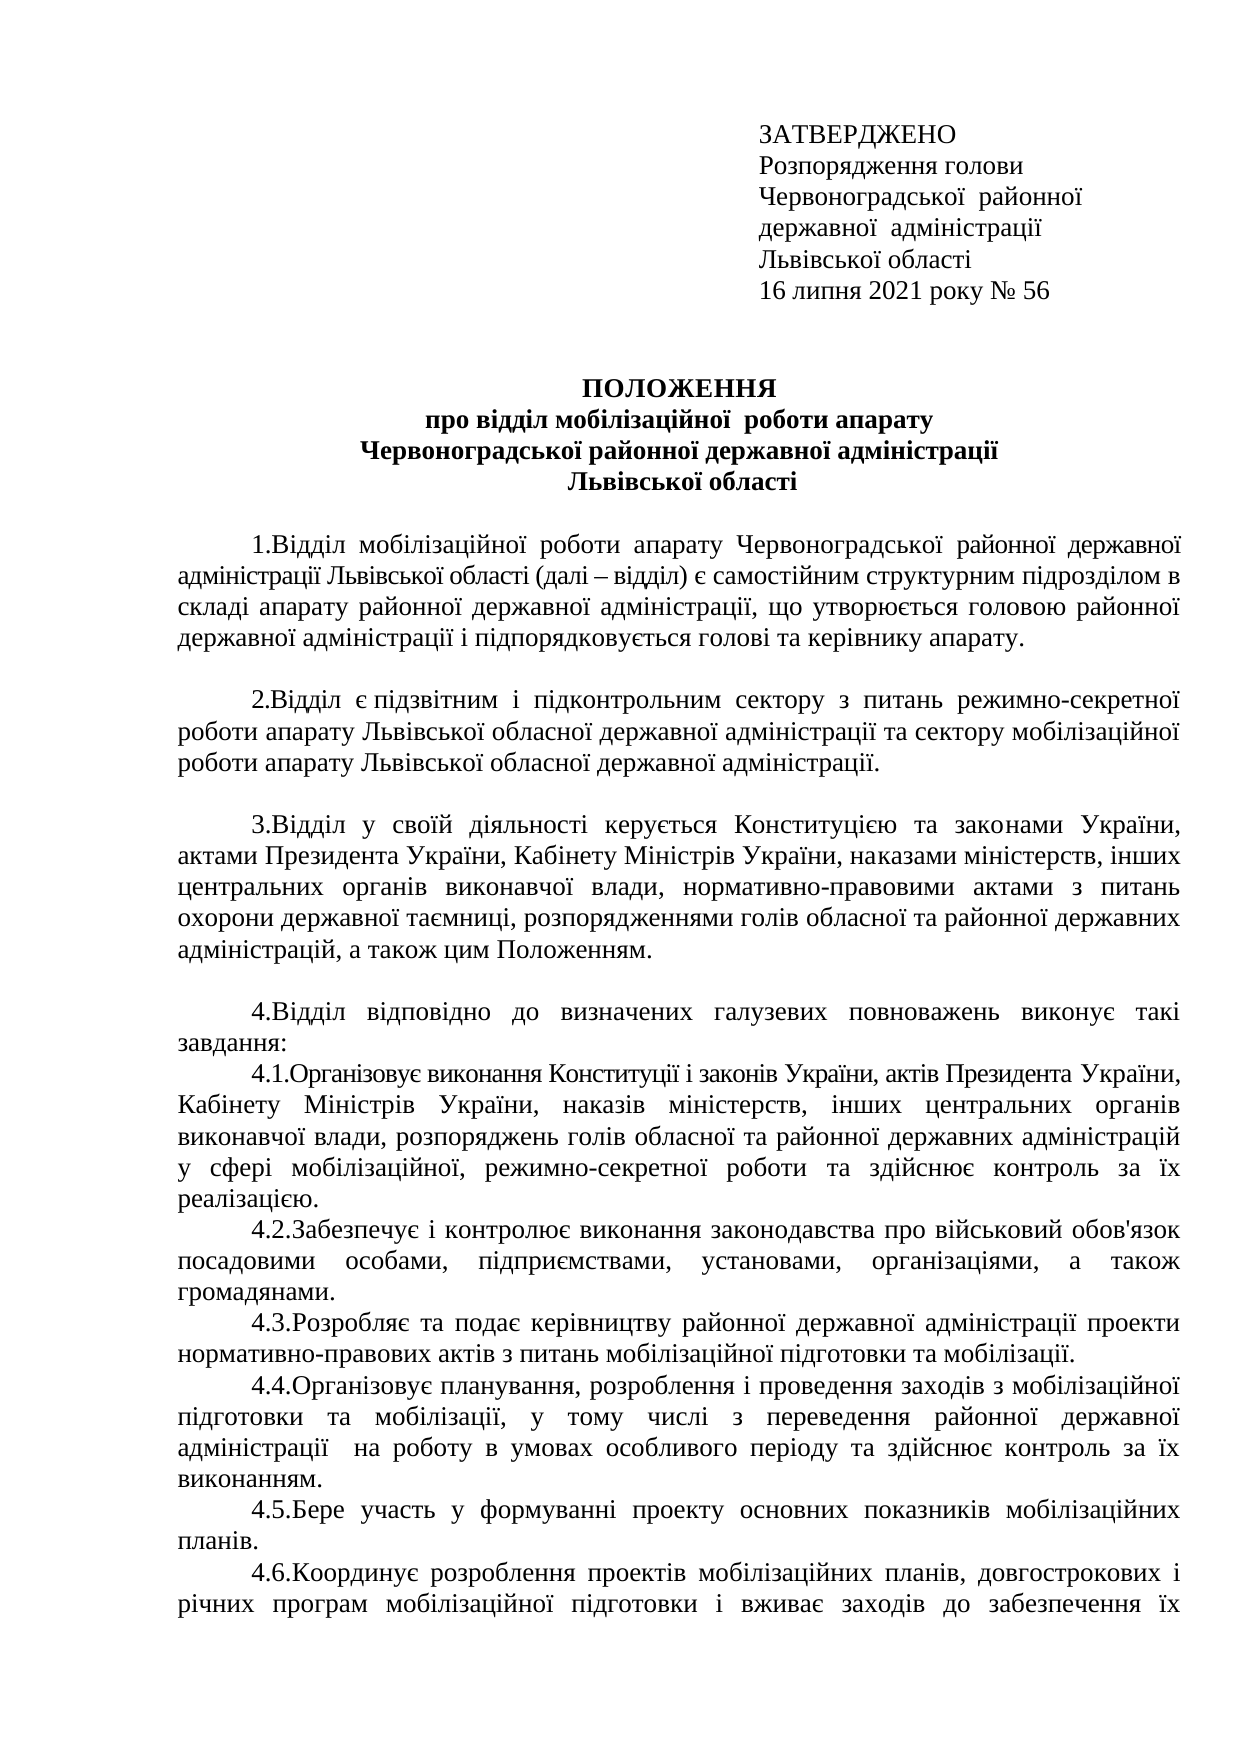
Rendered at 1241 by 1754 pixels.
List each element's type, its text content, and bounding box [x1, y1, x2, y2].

text 16 липня 2021 року № 56 [758, 274, 1166, 305]
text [177, 1556, 1181, 1618]
text 4.4.Організовує планування, розроблення і проведення заходів з мобілізаційної підготовки та мобілізації, у тому числі з переведення районної державної адміністрації на роботу в умовах особливого періоду та здійснює контроль за їх виконанням. [177, 1369, 1181, 1493]
text 4.3.Розробляє та подає керівництву районної державної адміністрації проекти нормативно-правових актів з питань мобілізаційної підготовки та мобілізації. [177, 1306, 1181, 1369]
text 4.Відділ відповідно до визначених галузевих повноважень виконує такі завдання: [177, 995, 1181, 1057]
text ПОЛОЖЕННЯ [177, 372, 1181, 403]
text 2.Відділ є підзвітним і підконтрольним сектору з питань режимно-секретної роботи апарату Львівської обласної державної адміністрації та сектору мобілізаційної роботи апарату Львівської обласної державної адміністрації. [177, 683, 1181, 777]
text Розпорядження голови Червоноградської районної державної адміністрації Львівської області [758, 149, 1166, 274]
text 3.Відділ у своїй діяльності керується Конституцією та законами України, актами Президента України, Кабінету Міністрів України, наказами міністерств, інших центральних органів виконавчої влади, нормативно-правовими актами з питань охорони державної таємниці, розпорядженнями голів обласної та районної державних адміністрацій, а також цим Положенням. [177, 808, 1181, 964]
text 4.1.Організовує виконання Конституції і законів України, актів Президента України, Кабінету Міністрів України, наказів міністерств, інших центральних органів виконавчої влади, розпоряджень голів обласної та районної державних адміністрацій у сфері мобілізаційної, режимно-секретної роботи та здійснює контроль за їх реалізацією. [177, 1057, 1181, 1213]
text ЗАТВЕРДЖЕНО [758, 118, 1166, 149]
text 4.5.Бере участь у формуванні проекту основних показників мобілізаційних планів. [177, 1493, 1181, 1556]
text 1.Відділ мобілізаційної роботи апарату Червоноградської районної державної адміністрації Львівської області (далі – відділ) є самостійним структурним підрозділом в складі апарату районної державної адміністрації, що утворюється головою районної державної адміністрації і підпорядковується голові та керівнику апарату. [177, 528, 1181, 652]
text Червоноградської районної державної адміністрації [177, 434, 1181, 466]
text про відділ мобілізаційної роботи апарату [177, 403, 1181, 434]
text 4.2.Забезпечує і контролює виконання законодавства про військовий обов'язок посадовими особами, підприємствами, установами, організаціями, а також громадянами. [177, 1213, 1181, 1306]
text Львівської області [177, 466, 1181, 497]
